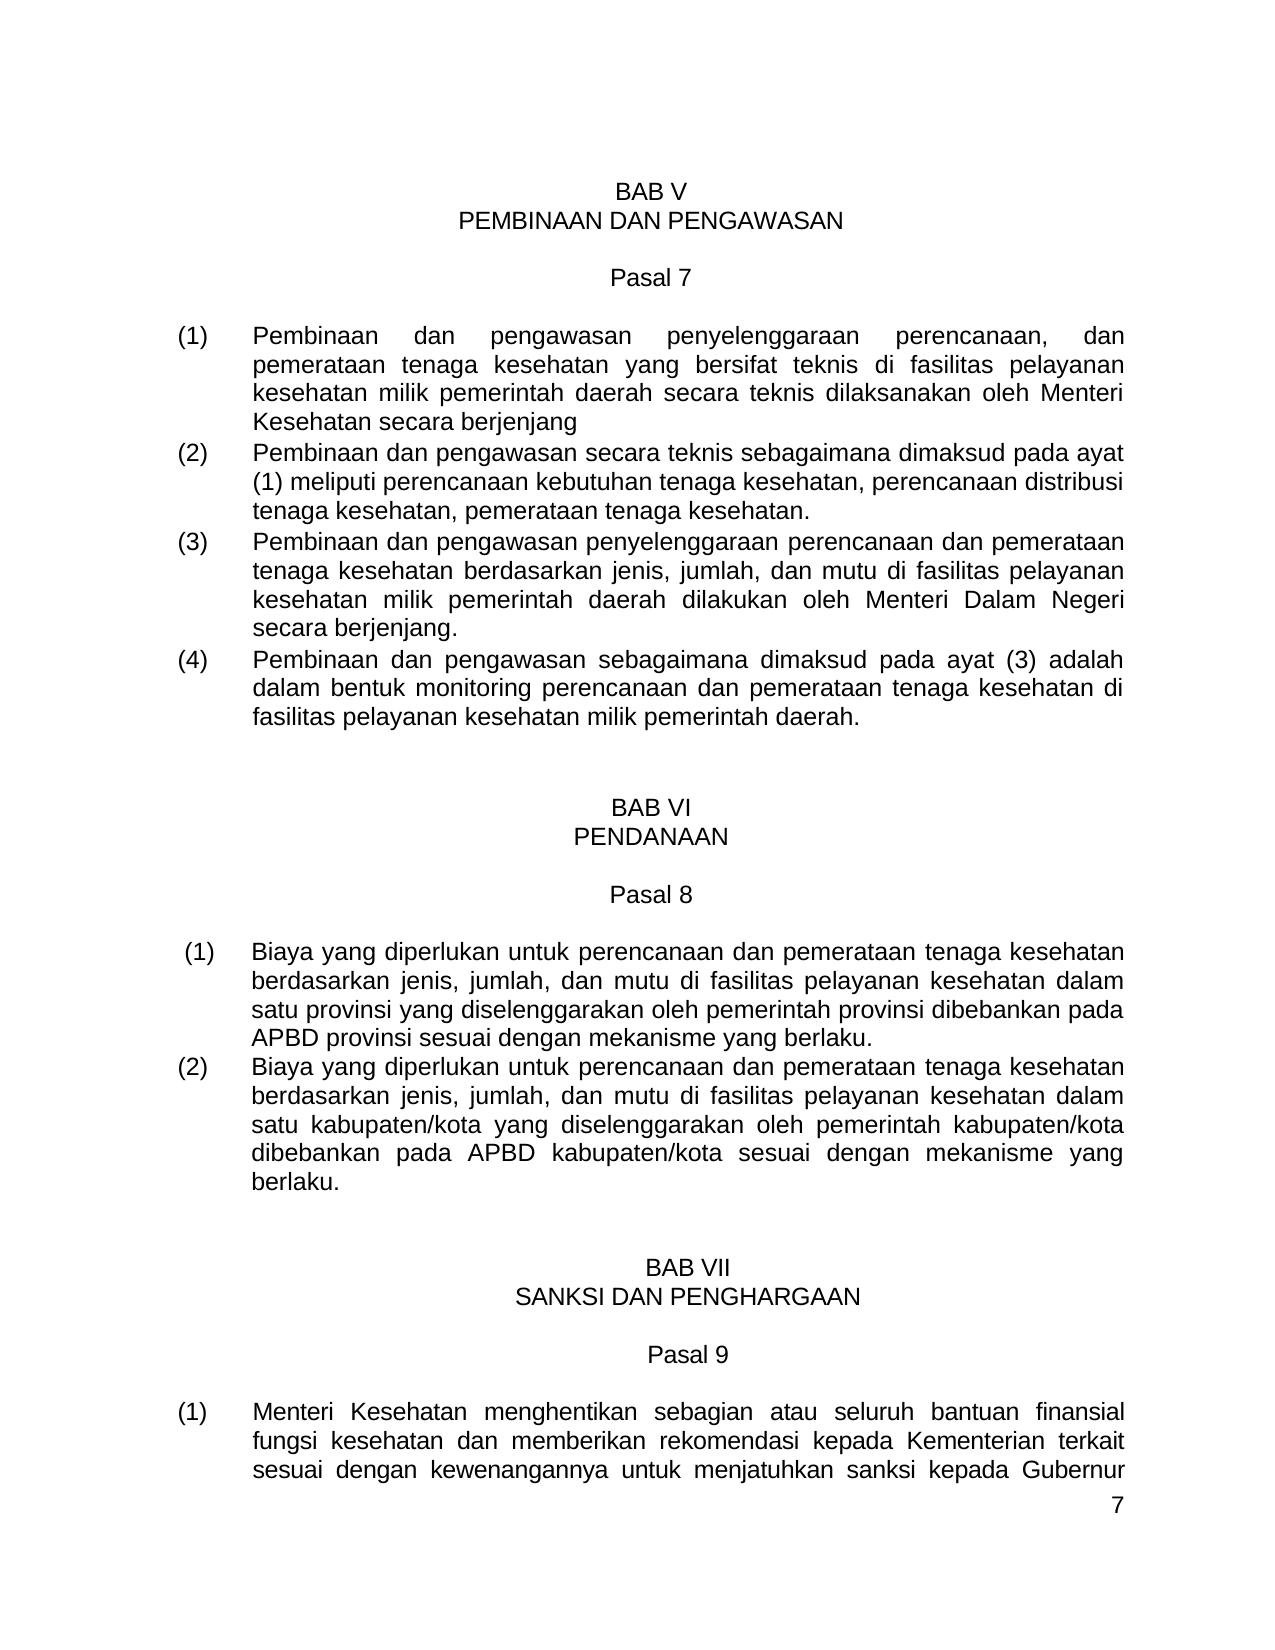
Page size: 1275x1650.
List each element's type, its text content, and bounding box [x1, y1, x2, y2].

text Pasal 9 [251, 1340, 1125, 1368]
text (2) Biaya yang diperlukan untuk perencanaan dan pemerataan tenaga kesehatan berdasarkan jenis, jumlah, dan mutu di fasilitas pelayanan kesehatan dalam satu kabupaten/kota yang diselenggarakan oleh pemerintah kabupaten/kota dibebankan pada APBD kabupaten/kota sesuai dengan mekanisme yang berlaku. [177, 1052, 1125, 1196]
text BAB VII [251, 1253, 1125, 1282]
text PENDANAAN [177, 822, 1125, 851]
list Pembinaan dan pengawasan sebagaimana dimaksud pada ayat (3) adalah dalam bentuk monitoring perencanaan dan pemerataan tenaga kesehatan di fasilitas pelayanan kesehatan milik pemerintah daerah. [177, 645, 1125, 731]
list Pembinaan dan pengawasan penyelenggaraan perencanaan, dan pemerataan tenaga kesehatan yang bersifat teknis di fasilitas pelayanan kesehatan milik pemerintah daerah secara teknis dilaksanakan oleh Menteri Kesehatan secara berjenjang [177, 321, 1125, 436]
text Pasal 8 [177, 880, 1125, 908]
text BAB VI [177, 793, 1125, 822]
list Pembinaan dan pengawasan penyelenggaraan perencanaan dan pemerataan tenaga kesehatan berdasarkan jenis, jumlah, dan mutu di fasilitas pelayanan kesehatan milik pemerintah daerah dilakukan oleh Menteri Dalam Negeri secara berjenjang. [177, 527, 1125, 642]
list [177, 1397, 1125, 1483]
text (1) Biaya yang diperlukan untuk perencanaan dan pemerataan tenaga kesehatan berdasarkan jenis, jumlah, dan mutu di fasilitas pelayanan kesehatan dalam satu provinsi yang diselenggarakan oleh pemerintah provinsi dibebankan pada APBD provinsi sesuai dengan mekanisme yang berlaku. [177, 937, 1125, 1052]
list Pembinaan dan pengawasan secara teknis sebagaimana dimaksud pada ayat (1) meliputi perencanaan kebutuhan tenaga kesehatan, perencanaan distribusi tenaga kesehatan, pemerataan tenaga kesehatan. [177, 438, 1125, 525]
text PEMBINAAN DAN PENGAWASAN [177, 206, 1125, 235]
text SANKSI DAN PENGHARGAAN [251, 1282, 1125, 1311]
text Pasal 7 [177, 263, 1125, 292]
text BAB V [177, 177, 1125, 206]
